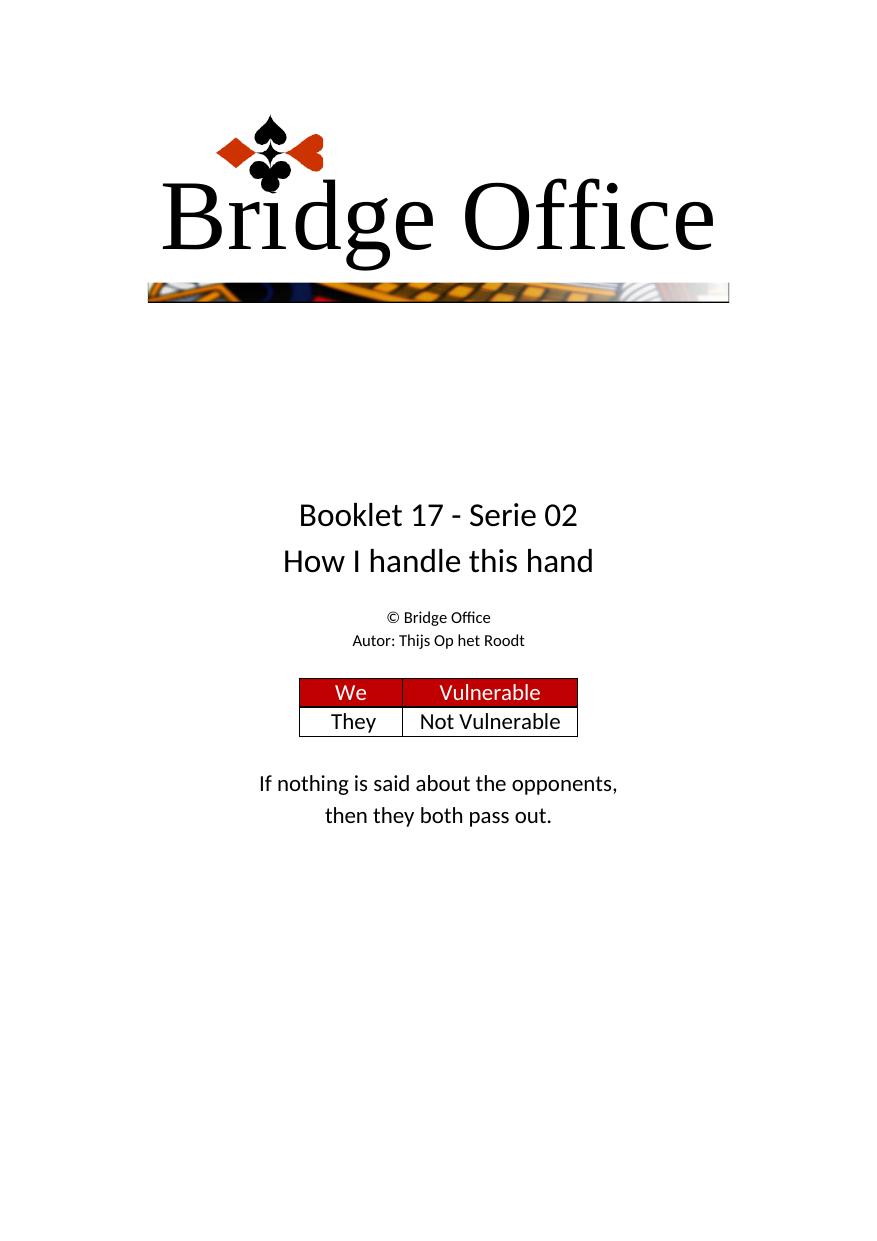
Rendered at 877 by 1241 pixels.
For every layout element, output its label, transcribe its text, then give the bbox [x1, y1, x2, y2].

text If nothing is said about the opponents, [148, 769, 729, 797]
table_cell They [300, 708, 402, 736]
table_cell Not Vulnerable [403, 708, 577, 736]
text Autor: Thijs Op het Roodt [148, 631, 729, 651]
table_header We [300, 679, 402, 706]
picture [147, 283, 730, 303]
table_header Vulnerable [403, 679, 577, 706]
text Booklet 17 - Serie 02 How I handle this hand © Bridge Office [148, 447, 729, 628]
text then they both pass out. [148, 801, 729, 829]
